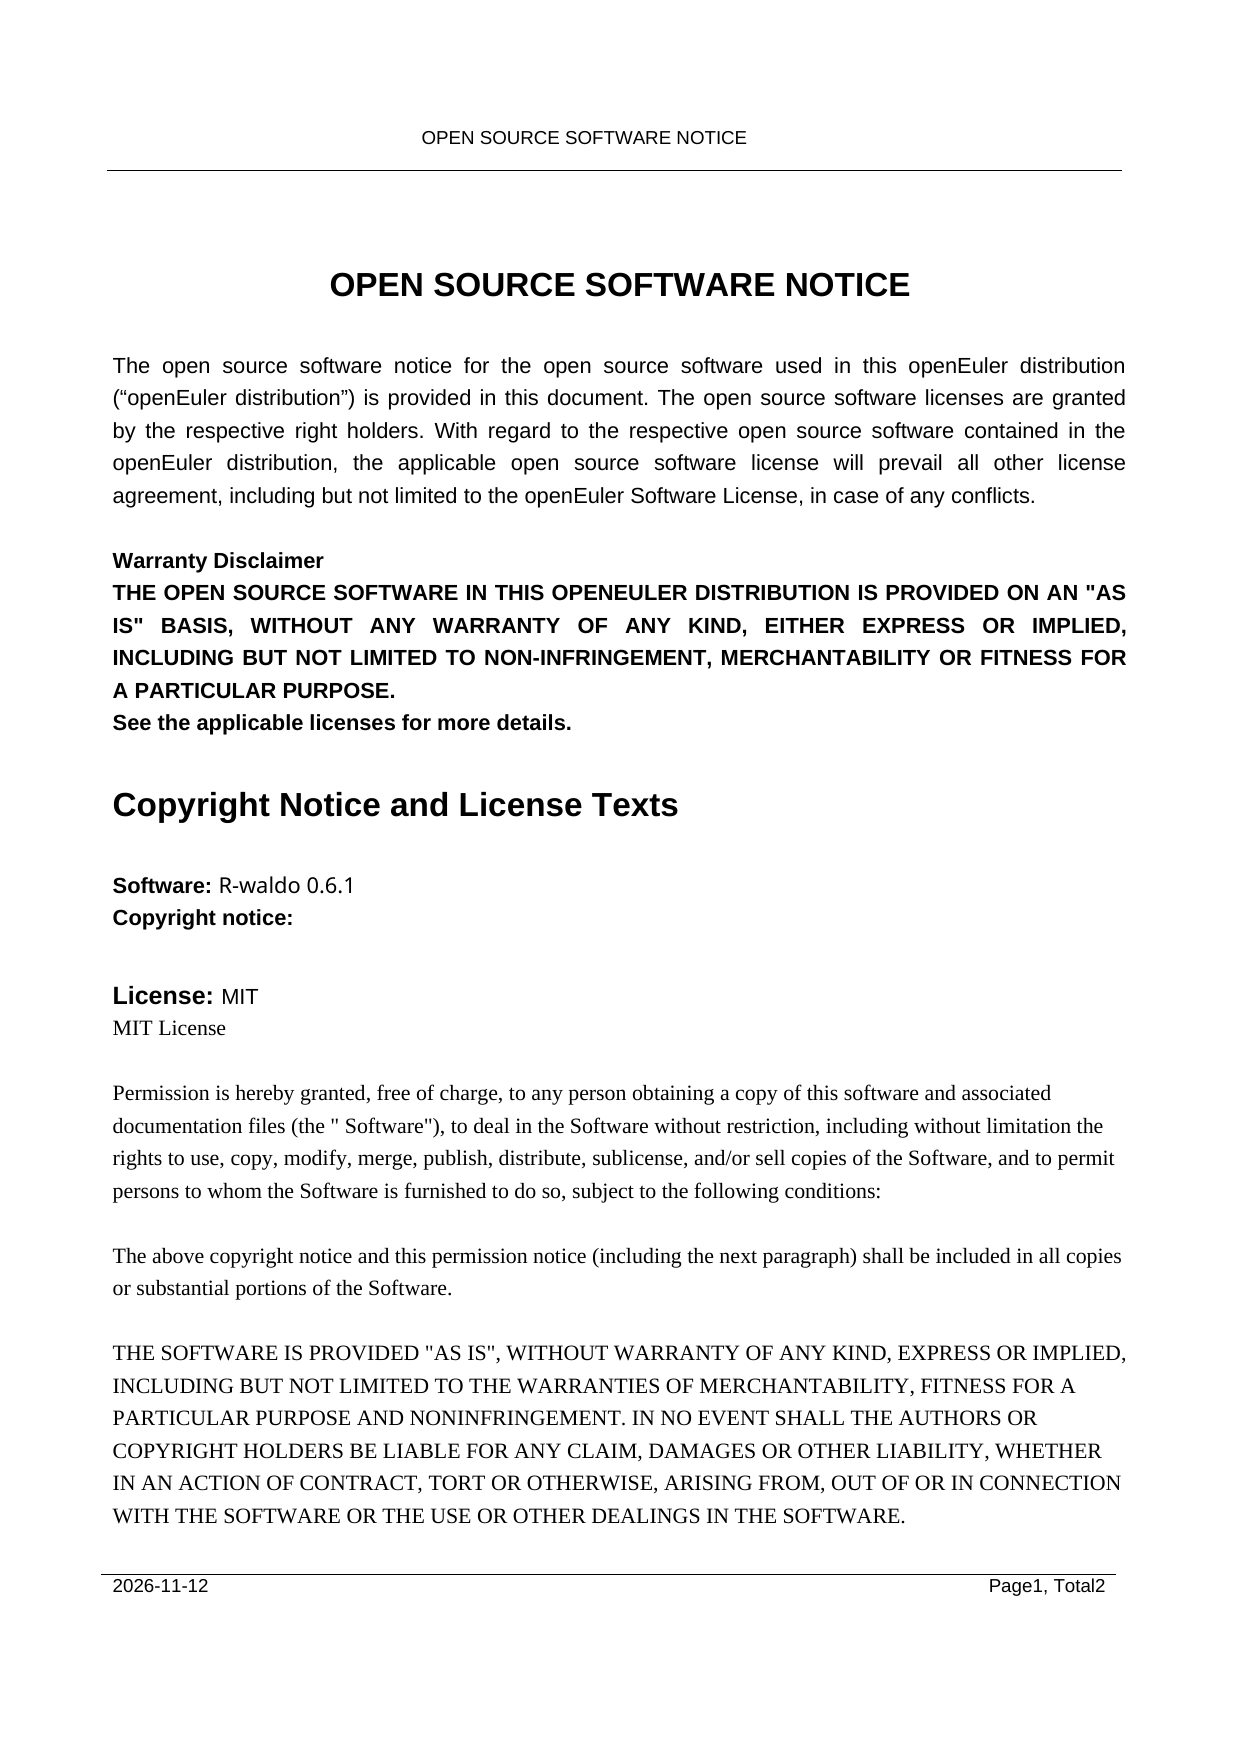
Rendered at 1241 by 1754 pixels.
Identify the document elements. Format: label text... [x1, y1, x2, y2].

text Warranty Disclaimer [112, 544, 1128, 576]
title Software: R-waldo 0.6.1 [112, 869, 1128, 901]
text License: MIT [112, 979, 1128, 1012]
text MIT License Permission is hereby granted, free of charge, to any person obtaining a copy of this software and associated documentation files (the " Software"), to deal in the Software without restriction, including without limitation the rights to use, copy, modify, merge, publish, distribute, sublicense, and/or sell copies of the Software, and to permit persons to whom the Software is furnished to do so, subject to the following conditions: The above copyright notice and this permission notice (including the next paragraph) shall be included in all copies or substantial portions of the Software. THE SOFTWARE IS PROVIDED "AS IS", WITHOUT WARRANTY OF ANY KIND, EXPRESS OR IMPLIED, INCLUDING BUT NOT LIMITED TO THE WARRANTIES OF MERCHANTABILITY, FITNESS FOR A PARTICULAR PURPOSE AND NONINFRINGEMENT. IN NO EVENT SHALL THE AUTHORS OR COPYRIGHT HOLDERS BE LIABLE FOR ANY CLAIM, DAMAGES OR OTHER LIABILITY, WHETHER IN AN ACTION OF CONTRACT, TORT OR OTHERWISE, ARISING FROM, OUT OF OR IN CONNECTION WITH THE SOFTWARE OR THE USE OR OTHER DEALINGS IN THE SOFTWARE. [112, 1012, 1128, 1564]
text Copyright notice: [112, 901, 1128, 934]
text OPEN SOURCE SOFTWARE NOTICE [112, 251, 1128, 316]
text THE OPEN SOURCE SOFTWARE IN THIS OPENEULER DISTRIBUTION IS PROVIDED ON AN "AS IS" BASIS, WITHOUT ANY WARRANTY OF ANY KIND, EITHER EXPRESS OR IMPLIED, INCLUDING BUT NOT LIMITED TO NON-INFRINGEMENT, MERCHANTABILITY OR FITNESS FOR A PARTICULAR PURPOSE. See the applicable licenses for more details. [112, 576, 1128, 739]
text Copyright Notice and License Texts [112, 771, 1128, 836]
text The open source software notice for the open source software used in this openEuler distribution (“openEuler distribution”) is provided in this document. The open source software licenses are granted by the respective right holders. With regard to the respective open source software contained in the openEuler distribution, the applicable open source software license will prevail all other license agreement, including but not limited to the openEuler Software License, in case of any conflicts. [112, 349, 1128, 511]
